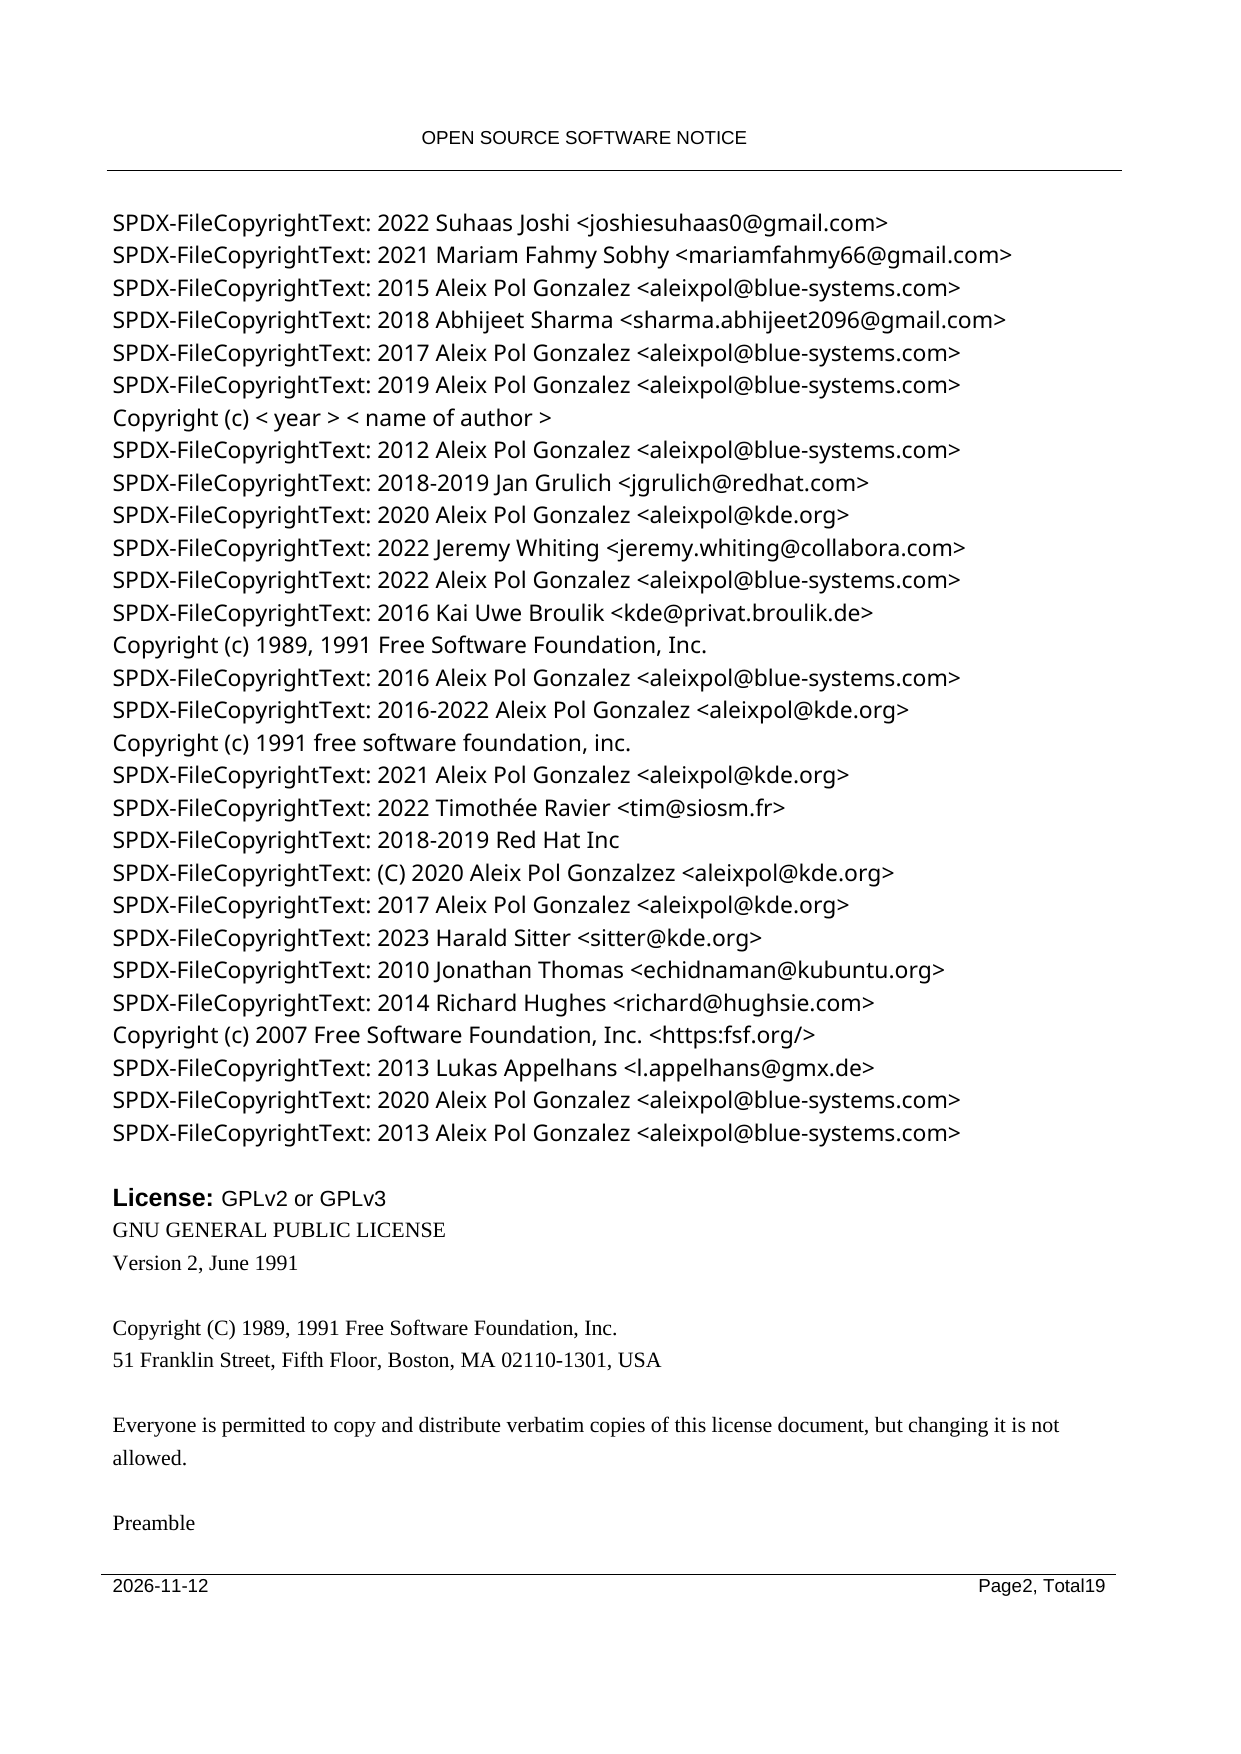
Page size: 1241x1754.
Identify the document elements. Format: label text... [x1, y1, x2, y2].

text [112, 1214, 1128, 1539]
text License: GPLv2 or GPLv3 [112, 1181, 1128, 1214]
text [112, 206, 1128, 1181]
